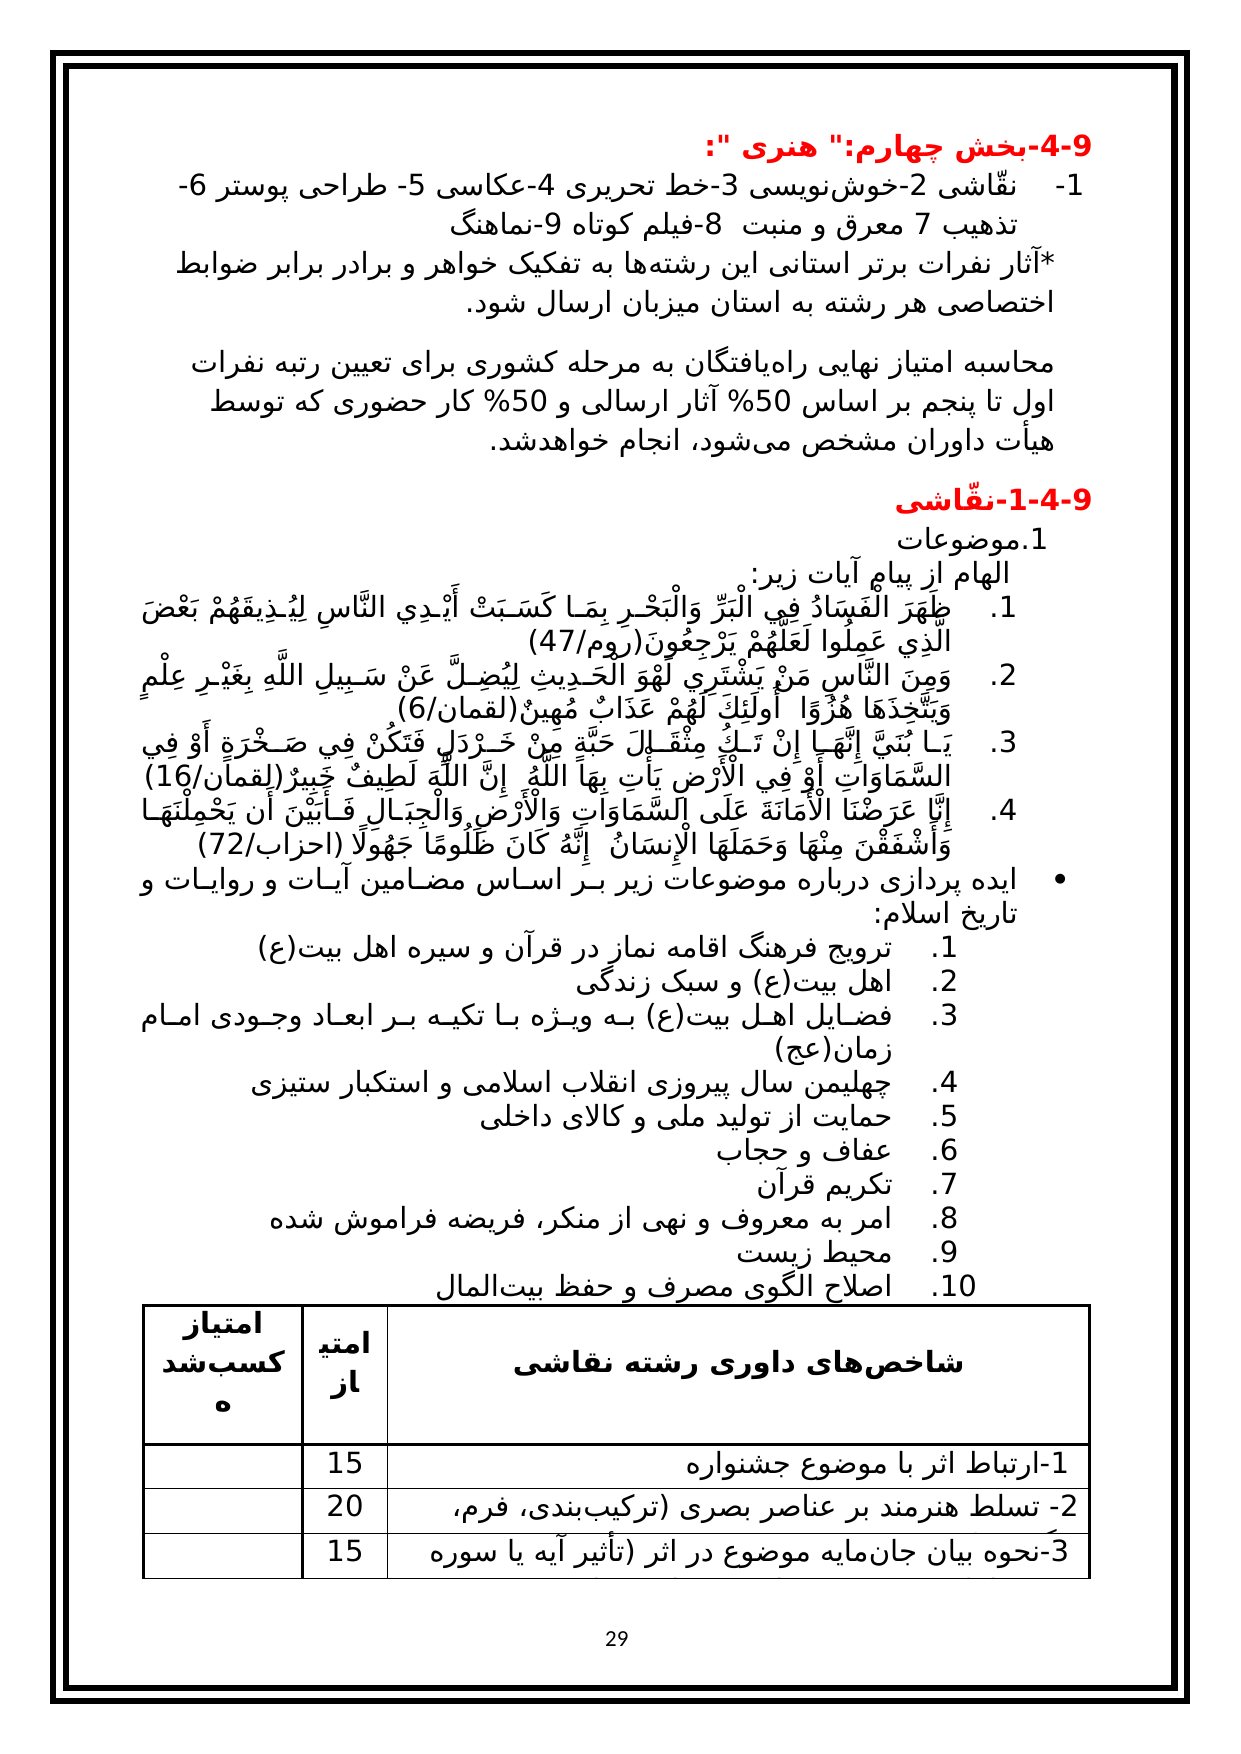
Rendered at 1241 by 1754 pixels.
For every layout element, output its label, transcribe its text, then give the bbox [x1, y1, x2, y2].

table_cell 3-نحوه بیان جان‌مایه موضوع در اثر (تأثیر آیه یا سوره موردنظر) /نزدیکی به معانی و مفاهیم پیام [388, 1534, 1088, 1578]
list وَمِنَ النَّاسِ مَنْ يَشْتَرِي لَهْوَ الْحَدِيثِ لِيُضِلَّ عَنْ سَبِيلِ اللَّهِ بِغَيْرِ عِلْمٍ وَيَتَّخِذَهَا هُزُوًا أُولَئِكَ لَهُمْ عَذَابٌ مُهِينٌ(لقمان/6) [141, 658, 989, 726]
list محیط زیست [141, 1236, 930, 1269]
table_cell 15 [304, 1534, 387, 1578]
text 1-4-9-نقّاشی [141, 483, 1093, 517]
table_header شاخص‌های داوری رشته نقاشی [388, 1307, 1088, 1443]
list عفاف و حجاب [141, 1134, 930, 1168]
list نقّاشی 2-خوش‌نویسی 3-خط تحریری 4-عکاسی 5- طراحی پوستر 6-تذهیب 7 معرق و منبت 8-فیلم کوتاه 9-نماهنگ [141, 169, 1055, 242]
text محاسبه امتیاز نهایی راه‌یافتگان به مرحله کشوری برای تعیین رتبه نفرات اول تا پنجم بر اساس 50% آثار ارسالی و 50% کار حضوری که توسط هیأت داوران مشخص می‌شود، انجام خواهدشد. [141, 345, 1055, 457]
list چهلیمن سال پیروزی انقلاب اسلامی و استکبار ستیزی [141, 1066, 930, 1100]
text 4-9-بخش چهارم:" هنری ": [141, 130, 1093, 164]
list اصلاح الگوی مصرف و حفظ بیت‌المال [141, 1269, 930, 1303]
list اهل بیت(ع) و سبک زندگی [141, 964, 930, 998]
table_cell 15 [304, 1446, 387, 1488]
table_cell 20 [304, 1489, 387, 1533]
table_header امتیاز کسب‌شده [145, 1307, 301, 1443]
text 1.موضوعات [141, 522, 1048, 556]
table_cell [145, 1489, 301, 1533]
text *آثار نفرات برتر استانی این رشته‌ها به تفکیک خواهر و برادر برابر ضوابط اختصاصی هر رشته به استان میزبان ارسال شود. [141, 247, 1055, 319]
list يَا بُنَيَّ إِنَّهَا إِنْ تَكُ مِثْقَالَ حَبَّةٍ مِنْ خَرْدَلٍ فَتَكُنْ فِي صَخْرَةٍ أَوْ فِي السَّمَاوَاتِ أَوْ فِي الْأَرْضِ يَأْتِ بِهَا اللَّهُ إِنَّ اللَّهَ لَطِيفٌ خَبِيرٌ(لقمان/16) [141, 726, 989, 794]
list ایده پردازی درباره موضوعات زیر بر اساس مضامین آیات و روایات و تاریخ اسلام: [141, 862, 1055, 930]
list حمایت از تولید ملی و کالای داخلی [141, 1100, 930, 1134]
list ظَهَرَ الْفَسَادُ فِي الْبَرِّ وَالْبَحْرِ بِمَا كَسَبَتْ أَيْدِي النَّاسِ لِيُذِيقَهُمْ بَعْضَ الَّذِي عَمِلُوا لَعَلَّهُمْ يَرْجِعُونَ(روم/47) [141, 590, 989, 658]
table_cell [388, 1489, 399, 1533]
table_cell [145, 1534, 301, 1578]
table_cell [145, 1446, 301, 1488]
list ترویج فرهنگ اقامه نماز در قرآن و سیره اهل بیت(ع) [141, 930, 930, 964]
list إِنَّا عَرَضْنَا الْأَمَانَةَ عَلَى السَّمَاوَاتِ وَالْأَرْضِ وَالْجِبَالِ فَأَبَيْنَ أَن يَحْمِلْنَهَا وَأَشْفَقْنَ مِنْهَا وَحَمَلَهَا الْإِنسَانُ إِنَّهُ كَانَ ظَلُومًا جَهُولًا (احزاب/72) [141, 794, 989, 862]
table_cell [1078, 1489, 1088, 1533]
list فضایل اهل بیت(ع) به ویژه با تکیه بر ابعاد وجودی امام زمان(عج) [141, 998, 930, 1066]
text الهام از پیام آیات زیر: [141, 556, 1011, 590]
table_header امتیاز [304, 1307, 387, 1443]
table_cell 1-ارتباط اثر با موضوع جشنواره [388, 1446, 1088, 1488]
list تکریم قرآن [141, 1168, 930, 1202]
list امر به معروف و نهی از منکر، فریضه فراموش شده [141, 1202, 930, 1236]
